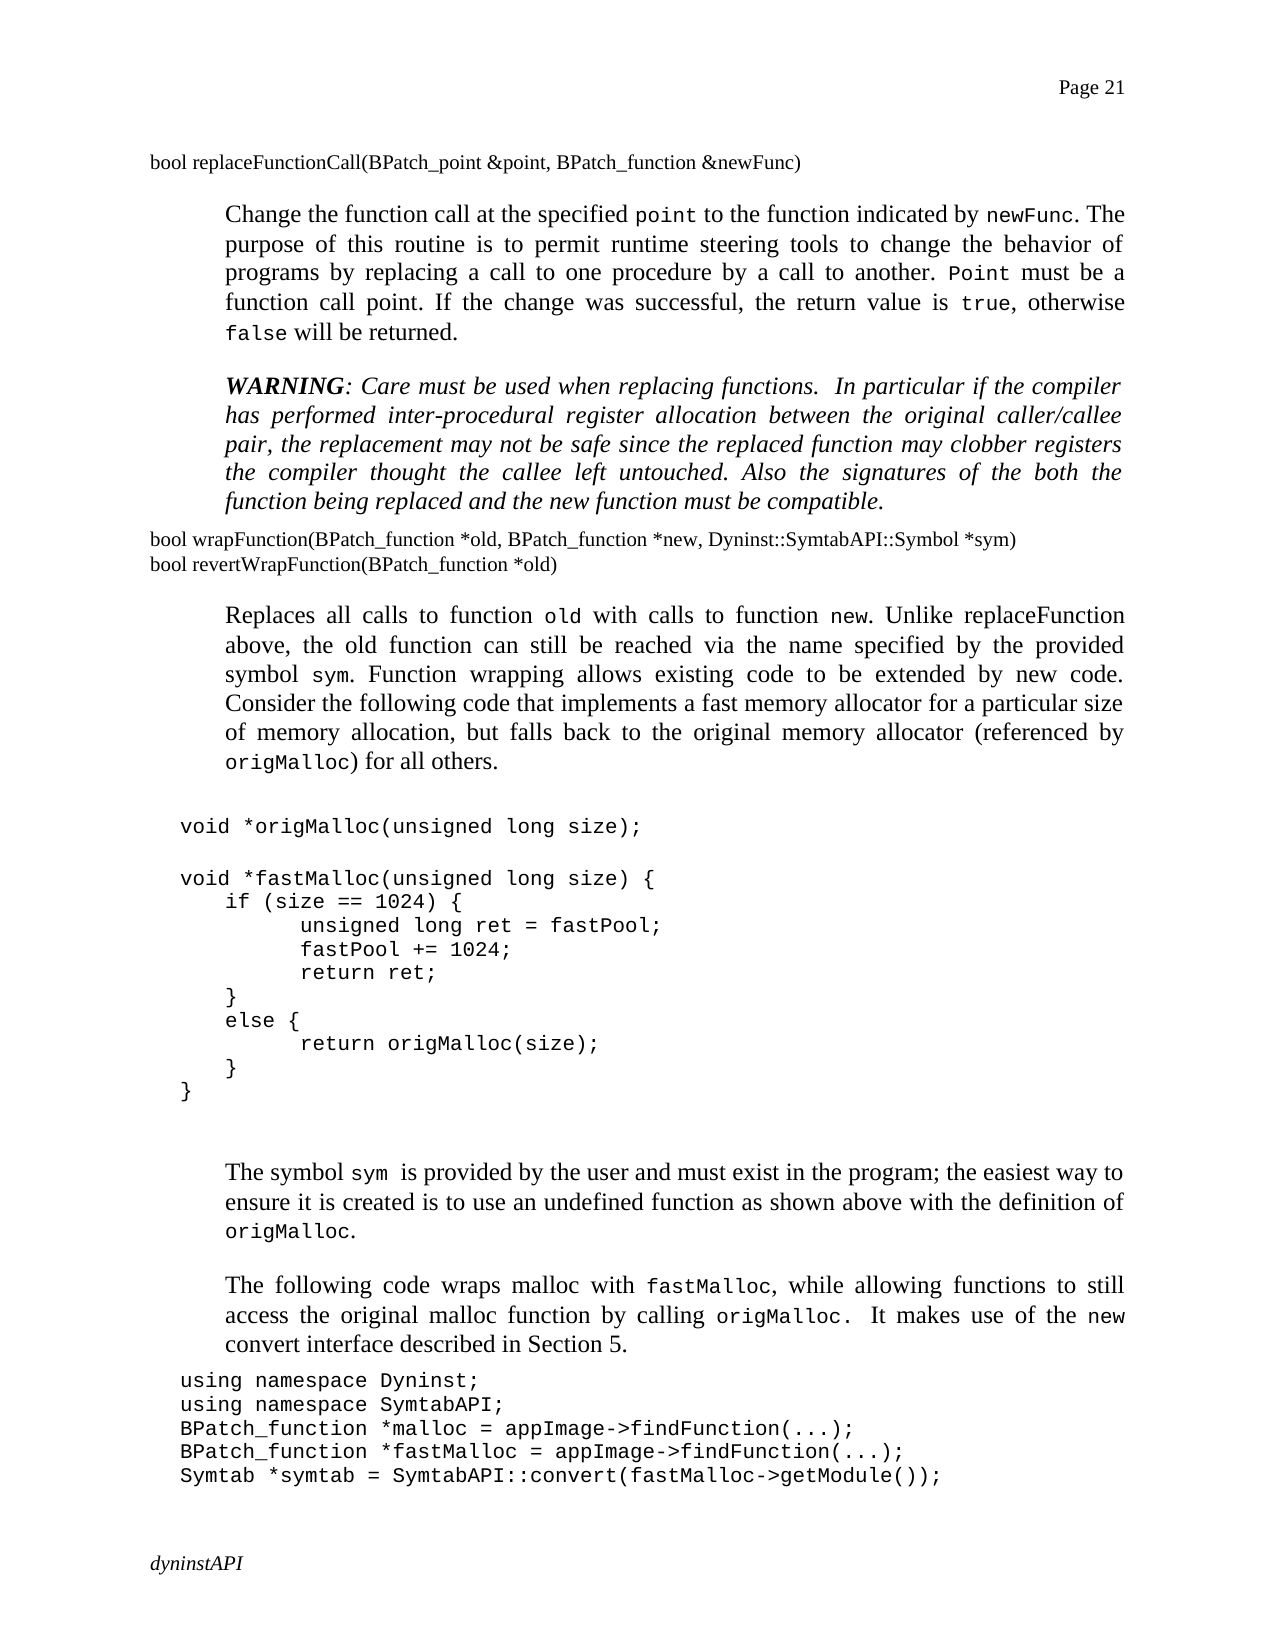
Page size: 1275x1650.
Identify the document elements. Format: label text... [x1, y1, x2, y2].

text return origMalloc(size); [180, 1033, 1125, 1057]
text The following code wraps malloc with fastMalloc, while allowing functions to still access the original malloc function by calling origMalloc. It makes use of the new convert interface described in Section 5. [225, 1270, 1125, 1358]
text return ret; [180, 962, 1125, 986]
text } [180, 1081, 1125, 1104]
text bool wrapFunction(BPatch_function *old, BPatch_function *new, Dyninst::SymtabAPI::Symbol *sym) [150, 527, 1125, 551]
text } [180, 1057, 1125, 1081]
text BPatch_function *malloc = appImage->findFunction(...); [180, 1418, 1125, 1441]
text using namespace Dyninst; [180, 1371, 1125, 1394]
list WARNING: Care must be used when replacing functions. In particular if the compiler has performed inter-procedural register allocation between the original caller/callee pair, the replacement may not be safe since the replaced function may clobber registers the compiler thought the callee left untouched. Also the signatures of the both the function being replaced and the new function must be compatible. [225, 371, 1125, 515]
text void *origMalloc(unsigned long size); [180, 816, 1125, 840]
text Replaces all calls to function old with calls to function new. Unlike replaceFunction above, the old function can still be reached via the name specified by the provided symbol sym. Function wrapping allows existing code to be extended by new code. Consider the following code that implements a fast memory allocator for a particular size of memory allocation, but falls back to the original memory allocator (referenced by origMalloc) for all others. [225, 601, 1125, 776]
text if (size == 1024) { [180, 891, 1125, 915]
text The symbol sym is provided by the user and must exist in the program; the easiest way to ensure it is created is to use an undefined function as shown above with the definition of origMalloc. [225, 1157, 1125, 1245]
text void *fastMalloc(unsigned long size) { [180, 868, 1125, 891]
text using namespace SymtabAPI; [180, 1394, 1125, 1418]
list Change the function call at the specified point to the function indicated by newFunc. The purpose of this routine is to permit runtime steering tools to change the behavior of programs by replacing a call to one procedure by a call to another. Point must be a function call point. If the change was successful, the return value is true, otherwise false will be returned. [225, 199, 1125, 346]
text Symtab *symtab = SymtabAPI::convert(fastMalloc->getModule()); [180, 1465, 1125, 1489]
text } [180, 986, 1125, 1009]
text unsigned long ret = fastPool; [180, 915, 1125, 939]
text bool revertWrapFunction(BPatch_function *old) [150, 551, 1125, 576]
text else { [180, 1009, 1125, 1033]
text BPatch_function *fastMalloc = appImage->findFunction(...); [180, 1441, 1125, 1465]
text bool replaceFunctionCall(BPatch_point &point, BPatch_function &newFunc) [150, 150, 1125, 174]
text fastPool += 1024; [180, 939, 1125, 962]
